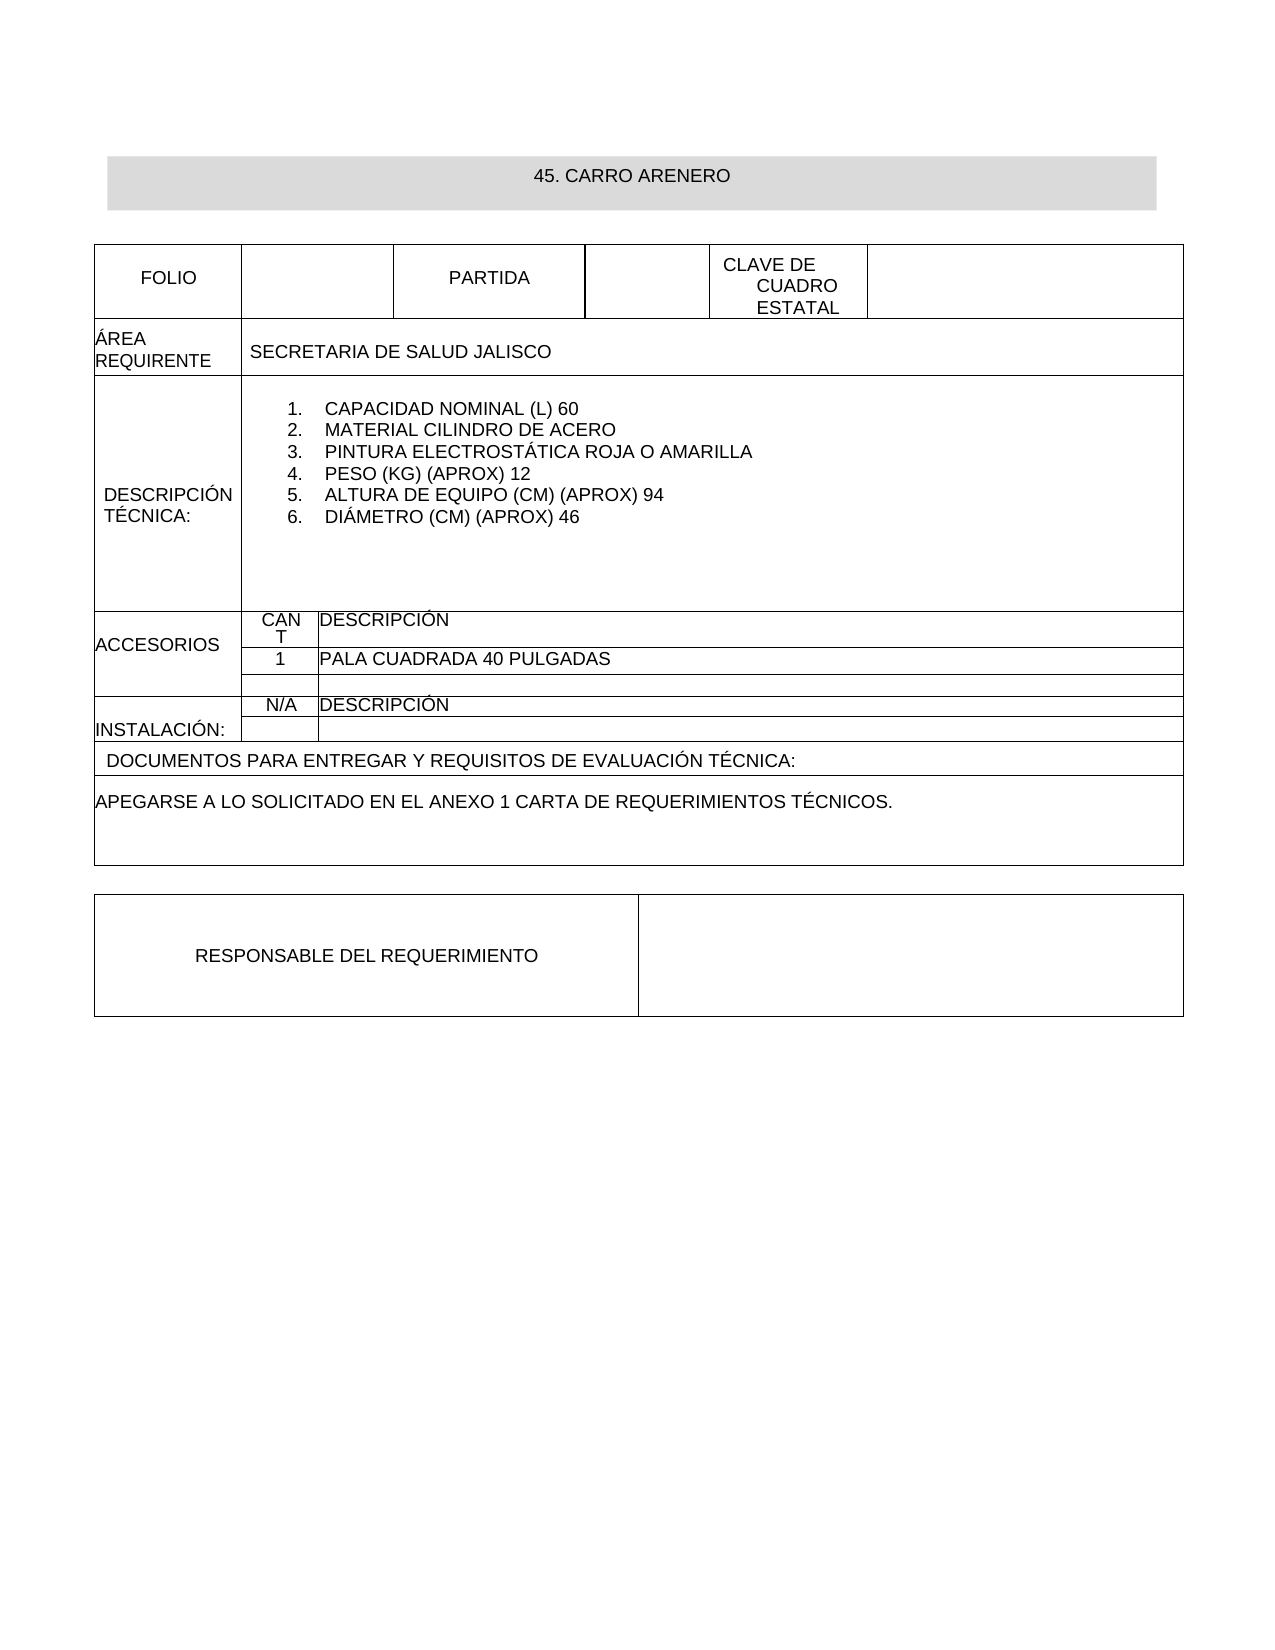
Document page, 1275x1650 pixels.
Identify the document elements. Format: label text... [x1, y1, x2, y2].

table_header [242, 245, 393, 318]
table_cell [319, 717, 1183, 741]
table_cell [242, 717, 318, 741]
table_cell 1 [242, 648, 318, 673]
table_header PARTIDA [394, 245, 584, 318]
table_cell N/A [242, 697, 318, 716]
table_cell DESCRIPCIÓN [319, 697, 1183, 716]
table_header CLAVE DE CUADRO ESTATAL [710, 245, 867, 318]
table_cell CANT [242, 612, 318, 647]
table_cell DESCRIPCIÓN [319, 612, 1183, 647]
table_cell [242, 675, 318, 696]
table_cell PALA CUADRADA 40 PULGADAS [319, 648, 1183, 673]
table_cell INSTALACIÓN: [95, 697, 241, 741]
table_cell [319, 675, 1183, 696]
table_header RESPONSABLE DEL REQUERIMIENTO [95, 895, 638, 1016]
table_cell DOCUMENTOS PARA ENTREGAR Y REQUISITOS DE EVALUACIÓN TÉCNICA: [95, 742, 1183, 775]
table_header [639, 895, 1183, 1016]
table_cell CAPACIDAD NOMINAL (L) 60 MATERIAL CILINDRO DE ACERO PINTURA ELECTROSTÁTICA ROJA O AMARILLA PESO (KG) (APROX) 12 ALTURA DE EQUIPO (CM) (APROX) 94 DIÁMETRO (CM) (APROX) 46 [242, 376, 1183, 611]
table_header [868, 245, 1183, 318]
table_cell ÁREA REQUIRENTE [95, 319, 241, 375]
table_header [586, 245, 709, 318]
table_cell SECRETARIA DE SALUD JALISCO [242, 319, 1183, 375]
table_header FOLIO [95, 245, 241, 318]
table_cell DESCRIPCIÓN TÉCNICA: [95, 376, 241, 611]
table_cell APEGARSE A LO SOLICITADO EN EL ANEXO 1 CARTA DE REQUERIMIENTOS TÉCNICOS. [95, 776, 1183, 864]
table_cell ACCESORIOS [95, 612, 241, 696]
